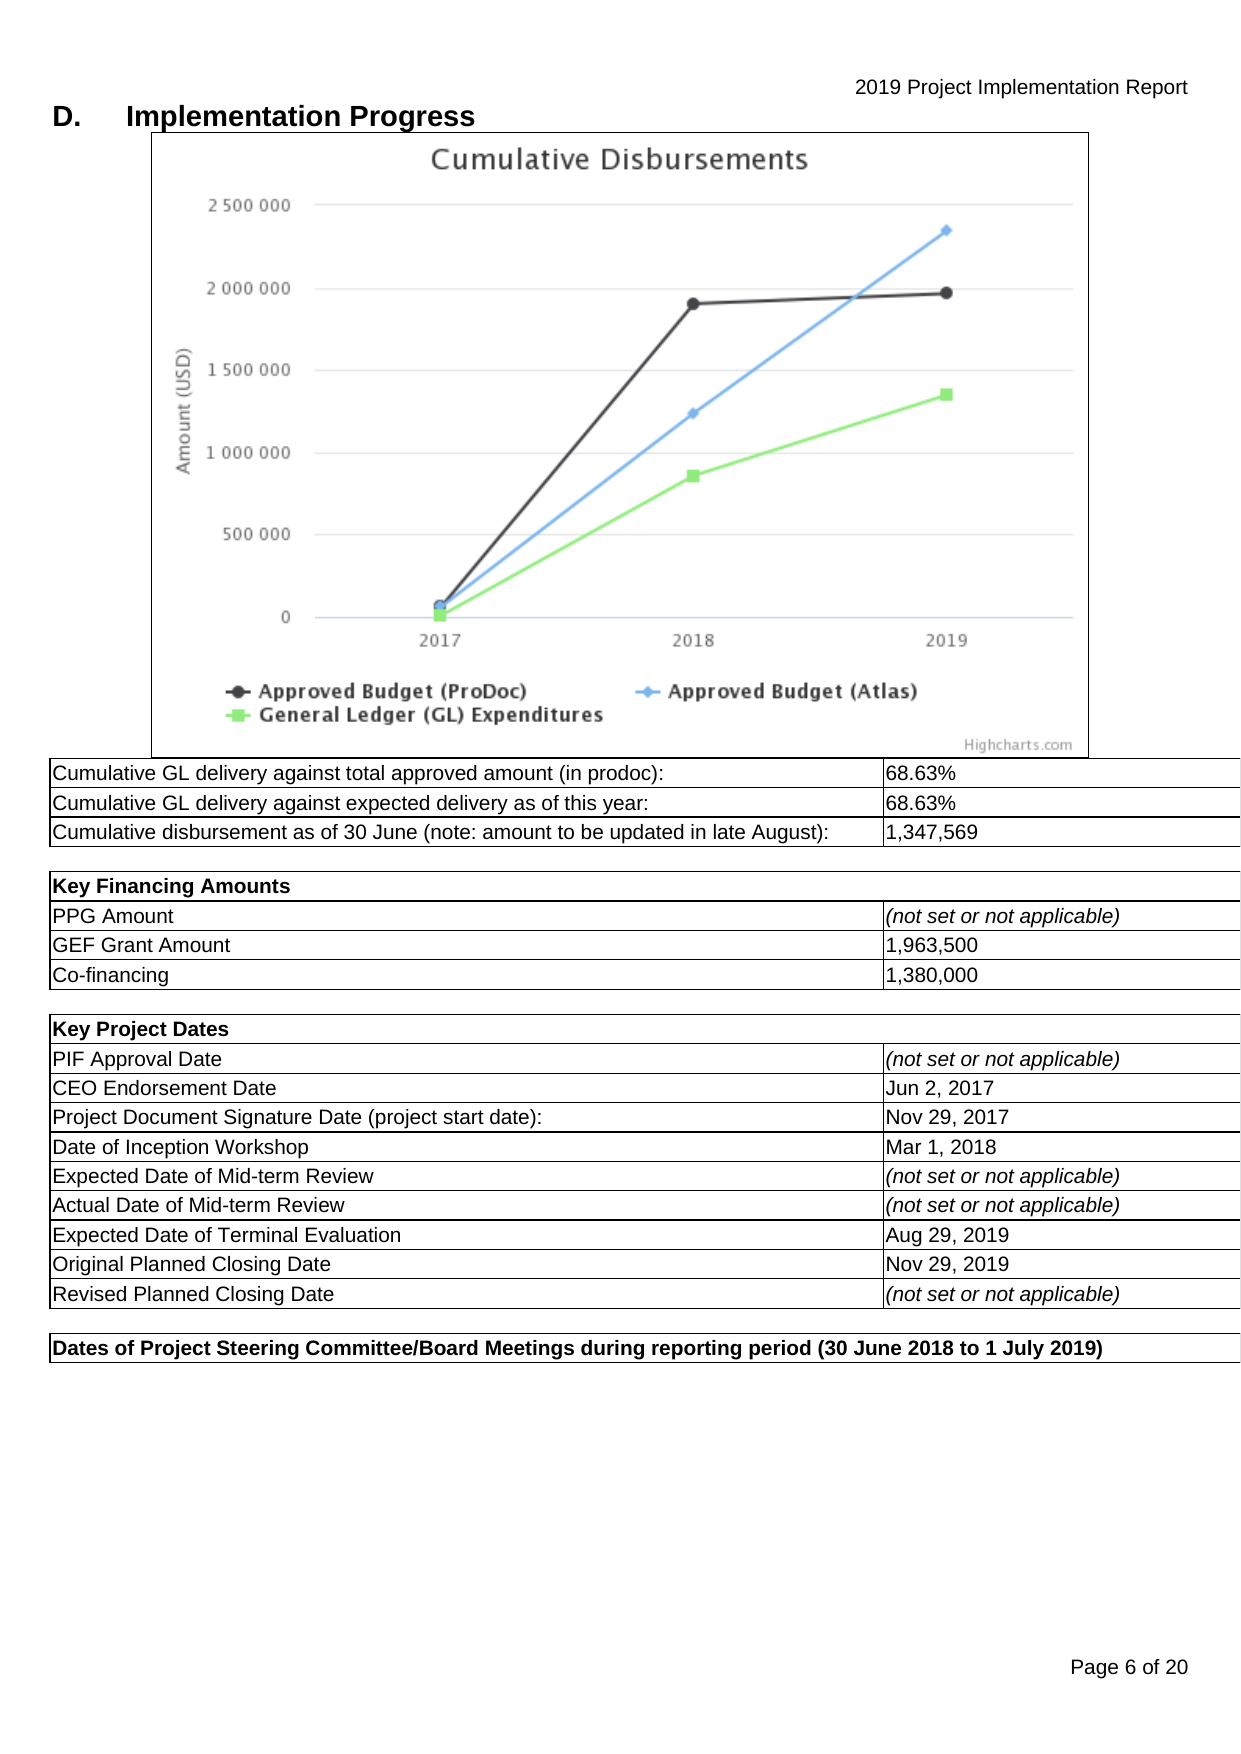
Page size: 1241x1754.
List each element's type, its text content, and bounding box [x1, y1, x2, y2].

table_cell Jun 2, 2017 [884, 1074, 1240, 1102]
table_header Key Financing Amounts [51, 872, 1240, 900]
table_cell PIF Approval Date [51, 1044, 883, 1072]
table_header 68.63% [884, 759, 1240, 787]
table_cell (not set or not applicable) [884, 1162, 1240, 1190]
table_cell GEF Grant Amount [51, 931, 883, 959]
table_cell Expected Date of Mid-term Review [51, 1162, 883, 1190]
table_header Dates of Project Steering Committee/Board Meetings during reporting period (30 June 2018 to 1 July 2019) [51, 1334, 1240, 1362]
subtitle Implementation Progress [52, 99, 1188, 132]
table_cell Date of Inception Workshop [51, 1133, 883, 1161]
table_cell PPG Amount [51, 902, 883, 930]
table_cell Project Document Signature Date (project start date): [51, 1103, 883, 1131]
table_cell (not set or not applicable) [884, 902, 1240, 930]
table_cell Actual Date of Mid-term Review [51, 1191, 883, 1219]
table_cell Aug 29, 2019 [884, 1221, 1240, 1249]
table_cell Nov 29, 2019 [884, 1250, 1240, 1278]
table_cell (not set or not applicable) [884, 1279, 1240, 1307]
table_cell 1,963,500 [884, 931, 1240, 959]
table_cell Mar 1, 2018 [884, 1133, 1240, 1161]
table_cell (not set or not applicable) [884, 1044, 1240, 1072]
table_header Key Project Dates [51, 1015, 1240, 1043]
table_cell Cumulative GL delivery against expected delivery as of this year: [51, 788, 883, 816]
table_cell Cumulative disbursement as of 30 June (note: amount to be updated in late August): [51, 818, 883, 846]
table_header Cumulative GL delivery against total approved amount (in prodoc): [51, 759, 883, 787]
table_cell 1,347,569 [884, 818, 1240, 846]
table_cell 68.63% [884, 788, 1240, 816]
table_cell CEO Endorsement Date [51, 1074, 883, 1102]
table_cell Nov 29, 2017 [884, 1103, 1240, 1131]
table_cell Expected Date of Terminal Evaluation [51, 1221, 883, 1249]
table_cell Co-financing [51, 960, 883, 988]
table_cell (not set or not applicable) [884, 1191, 1240, 1219]
table_cell 1,380,000 [884, 960, 1240, 988]
table_cell Revised Planned Closing Date [51, 1279, 883, 1307]
table_cell Original Planned Closing Date [51, 1250, 883, 1278]
picture [152, 133, 1088, 757]
